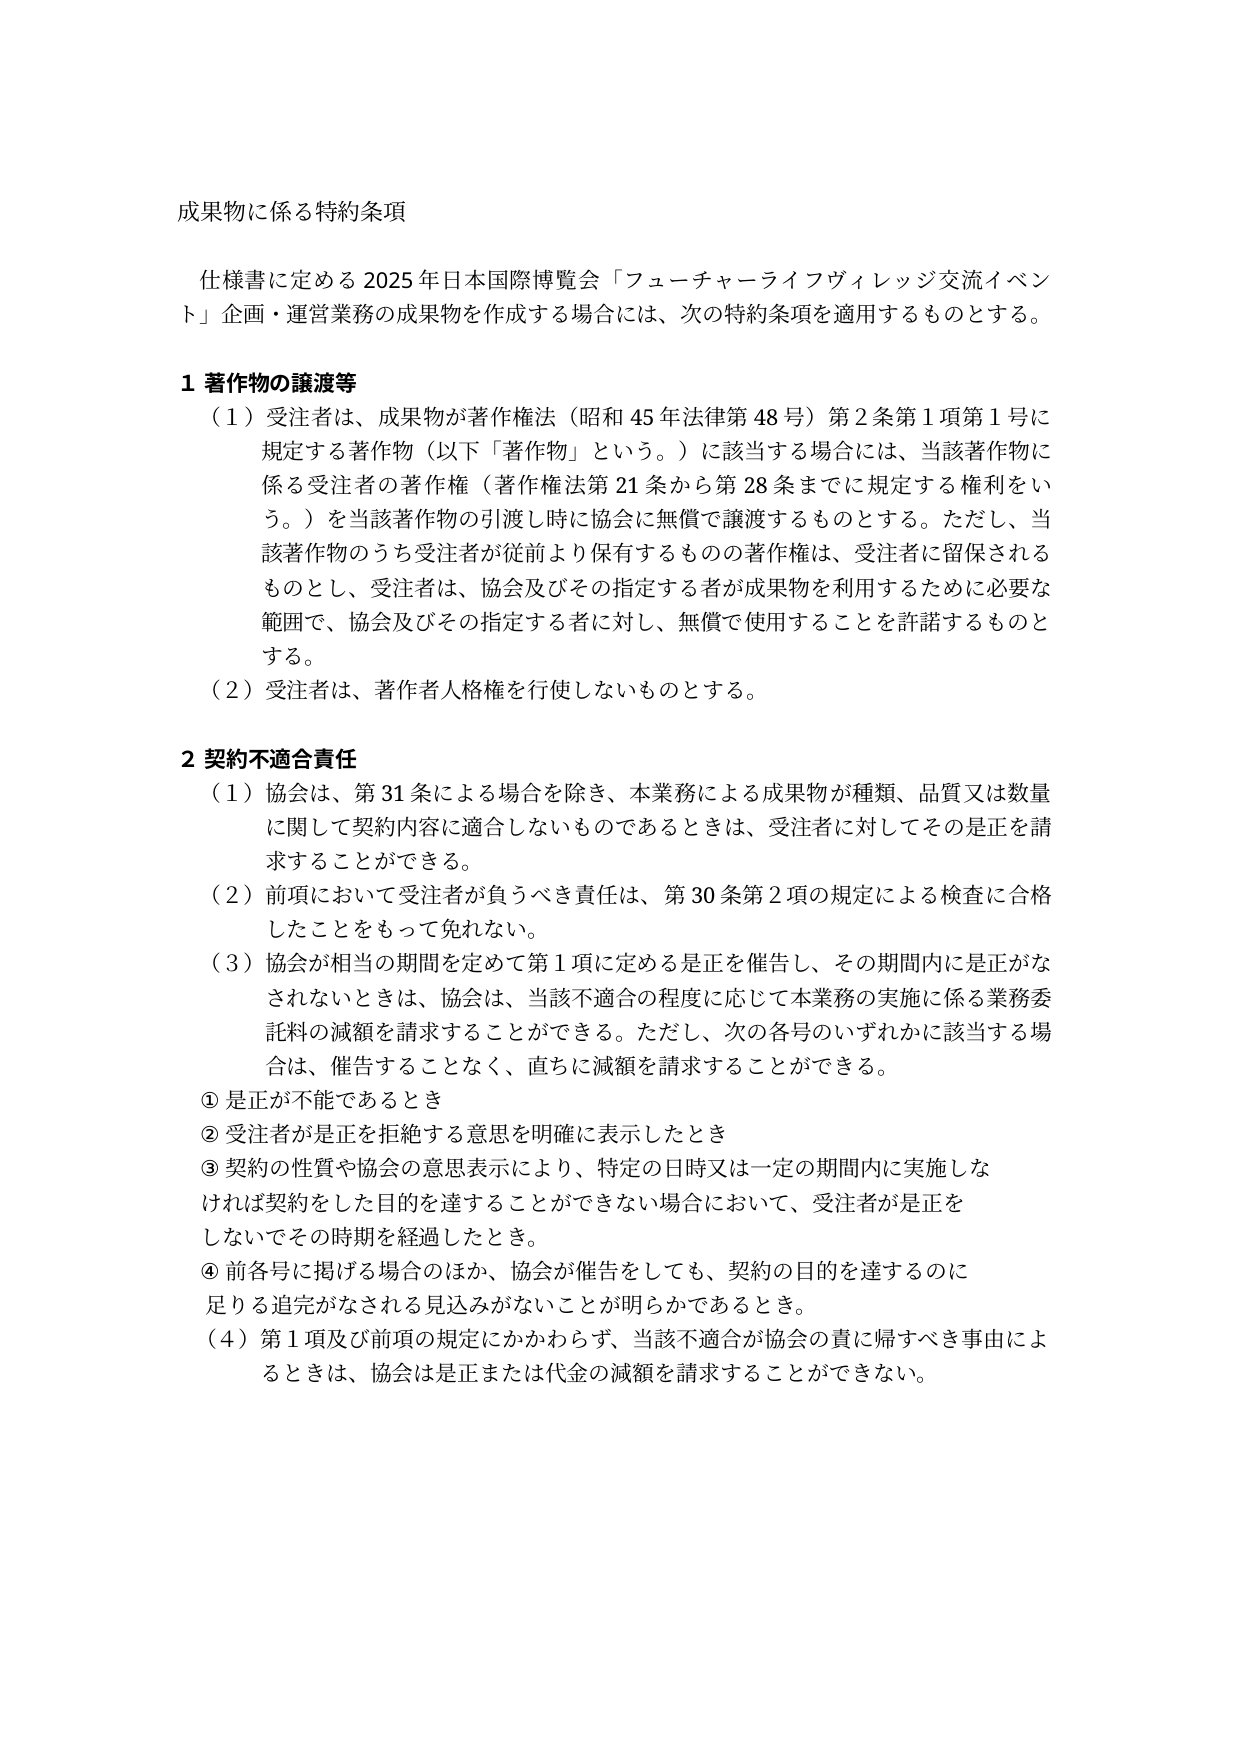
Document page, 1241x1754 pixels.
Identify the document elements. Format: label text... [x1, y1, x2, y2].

text １ 著作物の譲渡等 [177, 364, 1052, 399]
text ④ 前各号に掲げる場合のほか、協会が催告をしても、契約の目的を達するのに [177, 1253, 1052, 1287]
text （２）前項において受注者が負うべき責任は、第30条第２項の規定による検査に合格したことをもって免れない。 [199, 877, 1052, 945]
text ② 受注者が是正を拒絶する意思を明確に表示したとき [177, 1116, 1052, 1150]
text （１）受注者は、成果物が著作権法（昭和45年法律第48号）第２条第１項第１号に規定する著作物（以下「著作物」という。）に該当する場合には、当該著作物に係る受注者の著作権（著作権法第21条から第28条までに規定する権利をいう。）を当該著作物の引渡し時に協会に無償で譲渡するものとする。ただし、当該著作物のうち受注者が従前より保有するものの著作権は、受注者に留保されるものとし、受注者は、協会及びその指定する者が成果物を利用するために必要な範囲で、協会及びその指定する者に対し、無償で使用することを許諾するものとする。 [199, 399, 1052, 672]
text 成果物に係る特約条項 [177, 194, 1052, 228]
text 足りる追完がなされる見込みがないことが明らかであるとき。 [177, 1287, 1052, 1321]
text （４）第１項及び前項の規定にかかわらず、当該不適合が協会の責に帰すべき事由によるときは、協会は是正または代金の減額を請求することができない。 [195, 1321, 1052, 1389]
text （１）協会は、第31条による場合を除き、本業務による成果物が種類、品質又は数量に関して契約内容に適合しないものであるときは、受注者に対してその是正を請求することができる。 [199, 774, 1052, 877]
text ２ 契約不適合責任 [177, 740, 1052, 774]
text （２）受注者は、著作者人格権を行使しないものとする。 [199, 672, 1052, 706]
text ① 是正が不能であるとき [177, 1082, 1052, 1116]
text （３）協会が相当の期間を定めて第１項に定める是正を催告し、その期間内に是正がなされないときは、協会は、当該不適合の程度に応じて本業務の実施に係る業務委託料の減額を請求することができる。ただし、次の各号のいずれかに該当する場合は、催告することなく、直ちに減額を請求することができる。 [199, 945, 1052, 1082]
text ければ契約をした目的を達することができない場合において、受注者が是正を [177, 1184, 1052, 1219]
text しないでその時期を経過したとき。 [177, 1219, 1052, 1253]
text 仕様書に定める2025年日本国際博覧会「フューチャーライフヴィレッジ交流イベント」企画・運営業務の成果物を作成する場合には、次の特約条項を適用するものとする。 [177, 262, 1052, 330]
text ③ 契約の性質や協会の意思表示により、特定の日時又は一定の期間内に実施しな [177, 1150, 1052, 1184]
